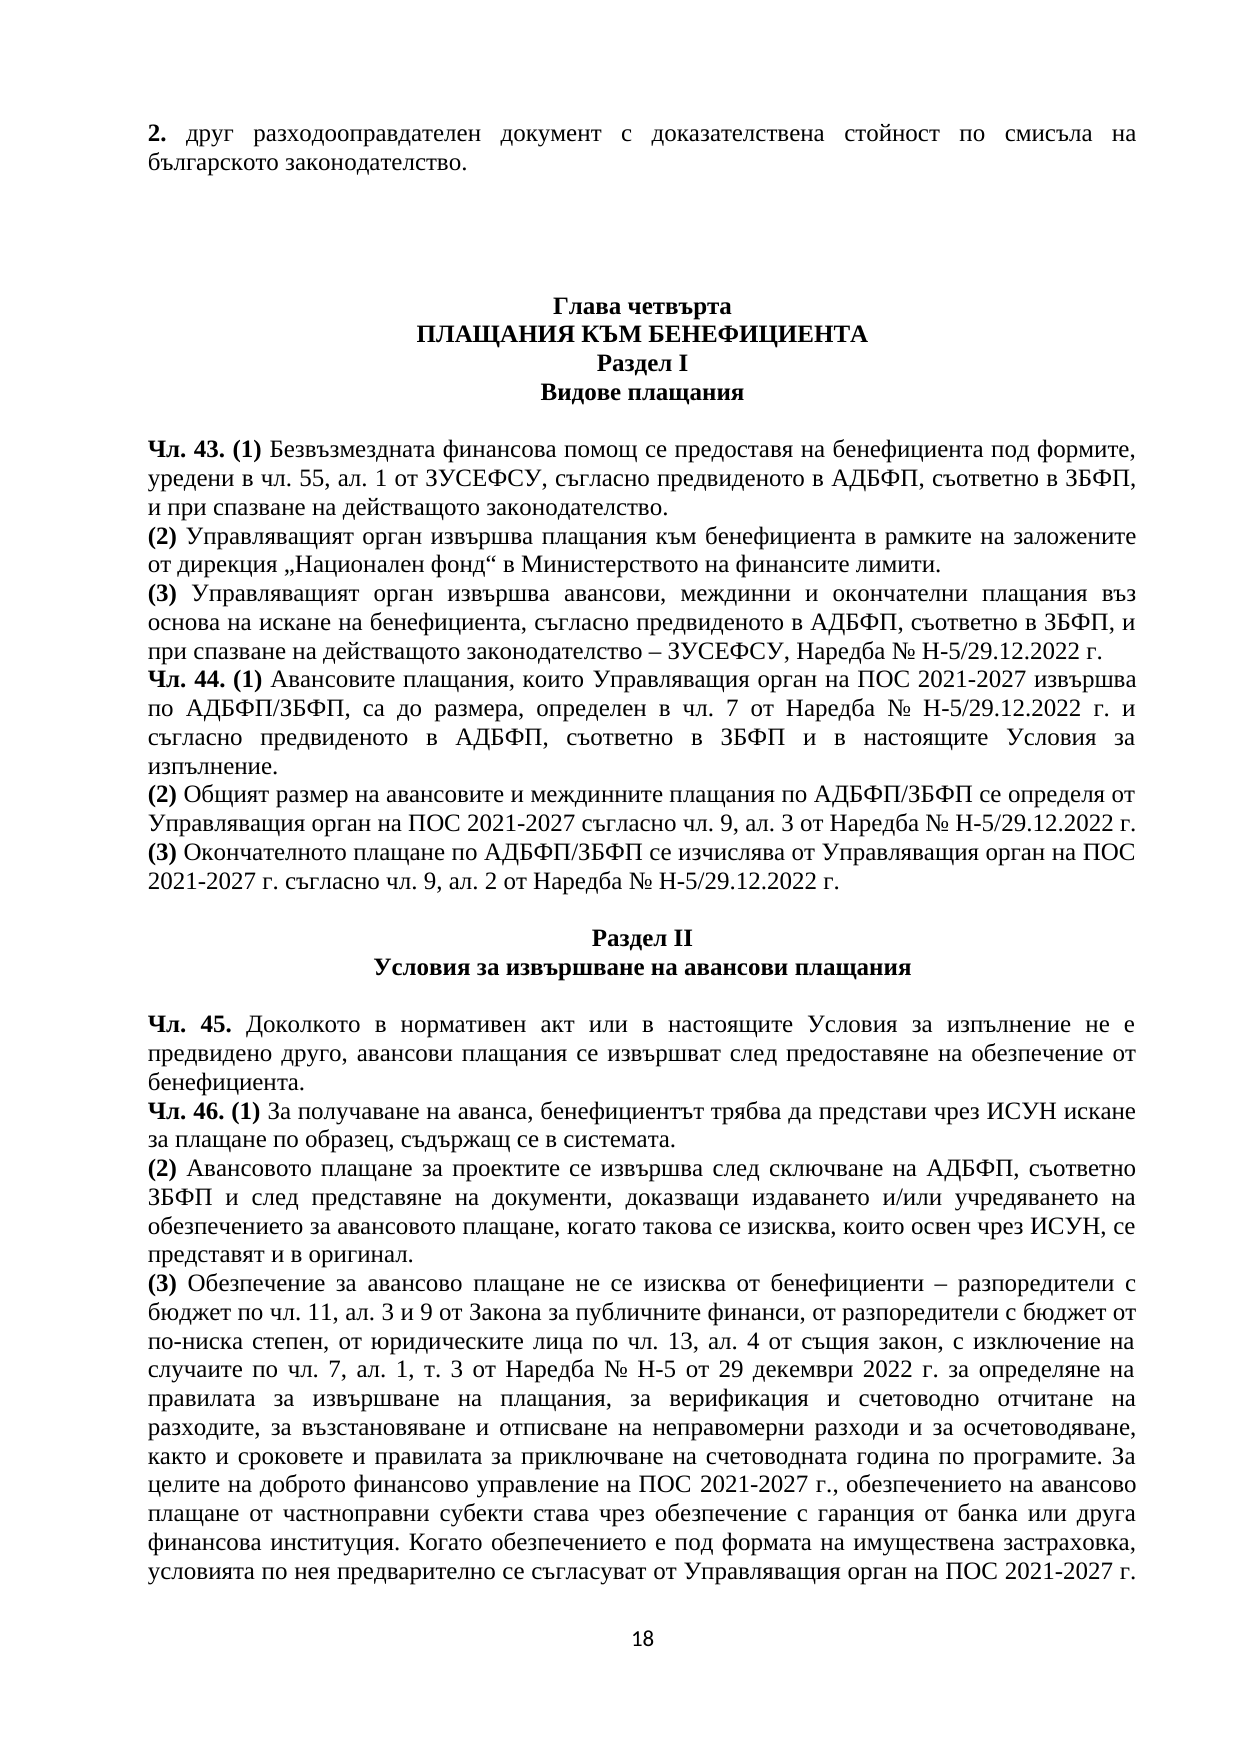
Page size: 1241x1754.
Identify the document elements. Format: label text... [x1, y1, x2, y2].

text Чл. 46. (1) За получаване на аванса, бенефициентът трябва да представи чрез ИСУН искане за плащане по образец, съдържащ се в системата. [148, 1096, 1137, 1153]
text Глава четвърта [148, 291, 1137, 319]
text (3) Управляващият орган извършва авансови, междинни и окончателни плащания въз основа на искане на бенефициента, съгласно предвиденото в АДБФП, съответно в ЗБФП, и при спазване на действащото законодателство – ЗУСЕФСУ, Наредба № Н-5/29.12.2022 г. [148, 578, 1137, 664]
text (3) Окончателното плащане по АДБФП/ЗБФП се изчислява от Управляващия орган на ПОС 2021-2027 г. съгласно чл. 9, ал. 2 от Наредба № Н-5/29.12.2022 г. [148, 837, 1137, 894]
text Чл. 45. Доколкото в нормативен акт или в настоящите Условия за изпълнение не е предвидено друго, авансови плащания се извършват след предоставяне на обезпечение от бенефициента. [148, 1009, 1137, 1096]
text Видове плащания [148, 377, 1137, 406]
text Раздел II [148, 923, 1137, 952]
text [148, 1268, 1137, 1584]
text Чл. 43. (1) Безвъзмездната финансова помощ се предоставя на бенефициента под формите, уредени в чл. 55, ал. 1 от ЗУСЕФСУ, съгласно предвиденото в АДБФП, съответно в ЗБФП, и при спазване на действащото законодателство. [148, 434, 1137, 521]
text (2) Управляващият орган извършва плащания към бенефициента в рамките на заложените от дирекция „Национален фонд“ в Министерството на финансите лимити. [148, 521, 1137, 578]
text (2) Авансовото плащане за проектите се извършва след сключване на АДБФП, съответно ЗБФП и след представяне на документи, доказващи издаването и/или учредяването на обезпечението за авансовото плащане, когато такова се изисква, които освен чрез ИСУН, се представят и в оригинал. [148, 1153, 1137, 1268]
text (2) Общият размер на авансовите и междинните плащания по АДБФП/ЗБФП се определя от Управляващия орган на ПОС 2021-2027 съгласно чл. 9, ал. 3 от Наредба № Н-5/29.12.2022 г. [148, 779, 1137, 837]
text Чл. 44. (1) Авансовите плащания, които Управляващия орган на ПОС 2021-2027 извършва по АДБФП/ЗБФП, са до размера, определен в чл. 7 от Наредба № Н-5/29.12.2022 г. и съгласно предвиденото в АДБФП, съответно в ЗБФП и в настоящите Условия за изпълнение. [148, 664, 1137, 779]
text Раздел I [148, 348, 1137, 377]
text ПЛАЩАНИЯ КЪМ БЕНЕФИЦИЕНТА [148, 319, 1137, 348]
text Условия за извършване на авансови плащания [148, 952, 1137, 981]
text 2. друг разходооправдателен документ с доказателствена стойност по смисъла на българското законодателство. [148, 118, 1137, 176]
